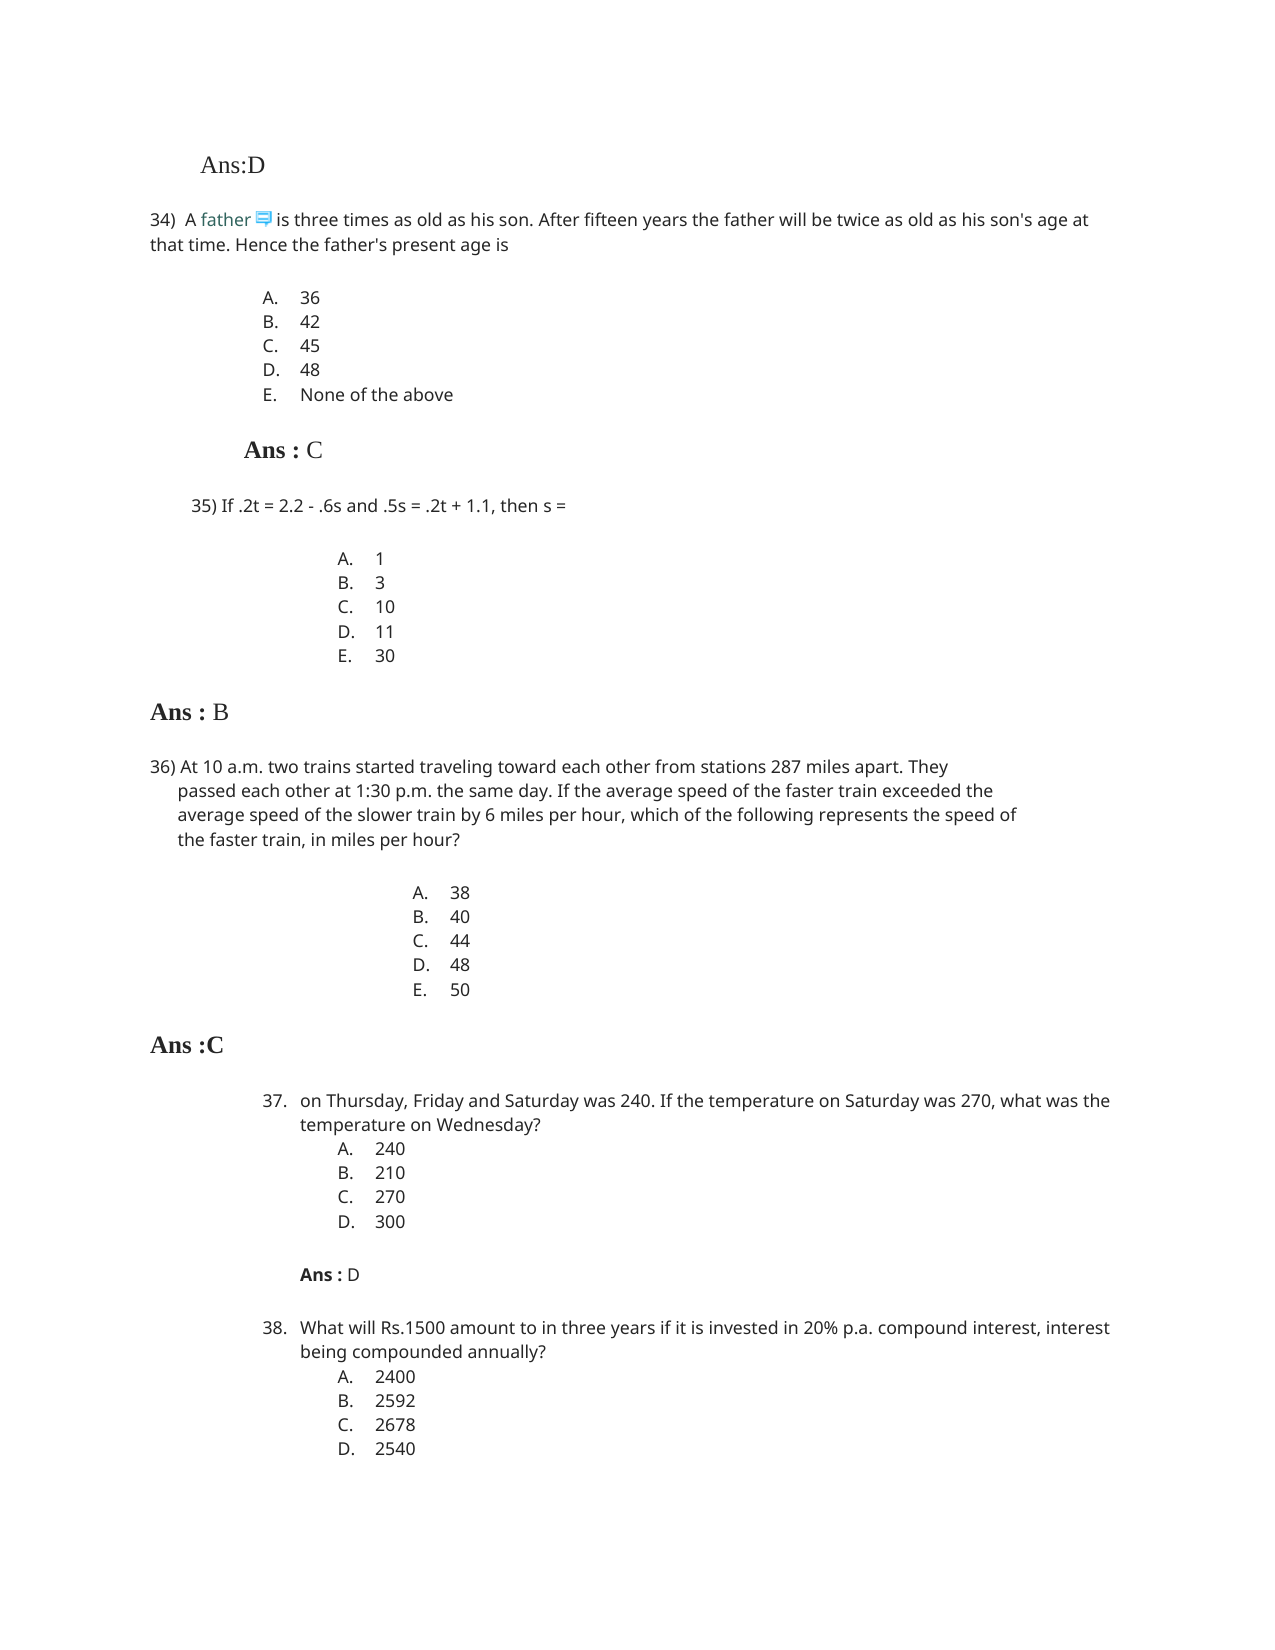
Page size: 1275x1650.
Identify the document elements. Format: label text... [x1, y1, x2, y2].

list 50 [412, 977, 1125, 1001]
list 2540 [337, 1437, 1125, 1461]
list 44 [412, 929, 1125, 953]
list 30 [337, 643, 1125, 667]
text Ans :C [150, 1030, 1125, 1059]
list 1 [337, 547, 1125, 571]
list 38 [412, 880, 1125, 904]
text Ans : C [150, 435, 1125, 464]
list on Thursday, Friday and Saturday was 240. If the temperature on Saturday was 270, what was the temperature on Wednesday? [262, 1088, 1125, 1137]
list 48 [262, 358, 1125, 382]
list 300 [337, 1209, 1125, 1233]
list 3 [337, 571, 1125, 595]
list 2678 [337, 1412, 1125, 1437]
list 45 [262, 334, 1125, 358]
list What will Rs.1500 amount to in three years if it is invested in 20% p.a. compound interest, interest being compounded annually? [262, 1316, 1125, 1364]
text Ans:D [150, 150, 1125, 179]
list 240 [337, 1137, 1125, 1161]
list None of the above [262, 382, 1125, 406]
list 36 [262, 285, 1125, 309]
text Ans : D [300, 1262, 1125, 1287]
text 36) At 10 a.m. two trains started traveling toward each other from stations 287 miles apart. They passed each other at 1:30 p.m. the same day. If the average speed of the faster train exceeded the average speed of the slower train by 6 miles per hour, which of the following represents the speed of the faster train, in miles per hour? [150, 754, 1125, 851]
list 2400 [337, 1364, 1125, 1388]
text 34) A father is three times as old as his son. After fifteen years the father will be twice as old as his son's age at that time. Hence the father's present age is [150, 208, 1125, 256]
list 10 [337, 595, 1125, 619]
list 2592 [337, 1388, 1125, 1412]
text 35) If .2t = 2.2 - .6s and .5s = .2t + 1.1, then s = [150, 493, 1125, 517]
picture [255, 211, 272, 227]
list 210 [337, 1161, 1125, 1185]
list 11 [337, 619, 1125, 643]
list 270 [337, 1185, 1125, 1209]
list 42 [262, 309, 1125, 334]
text Ans : B [150, 697, 1125, 725]
list 40 [412, 904, 1125, 929]
list 48 [412, 953, 1125, 977]
